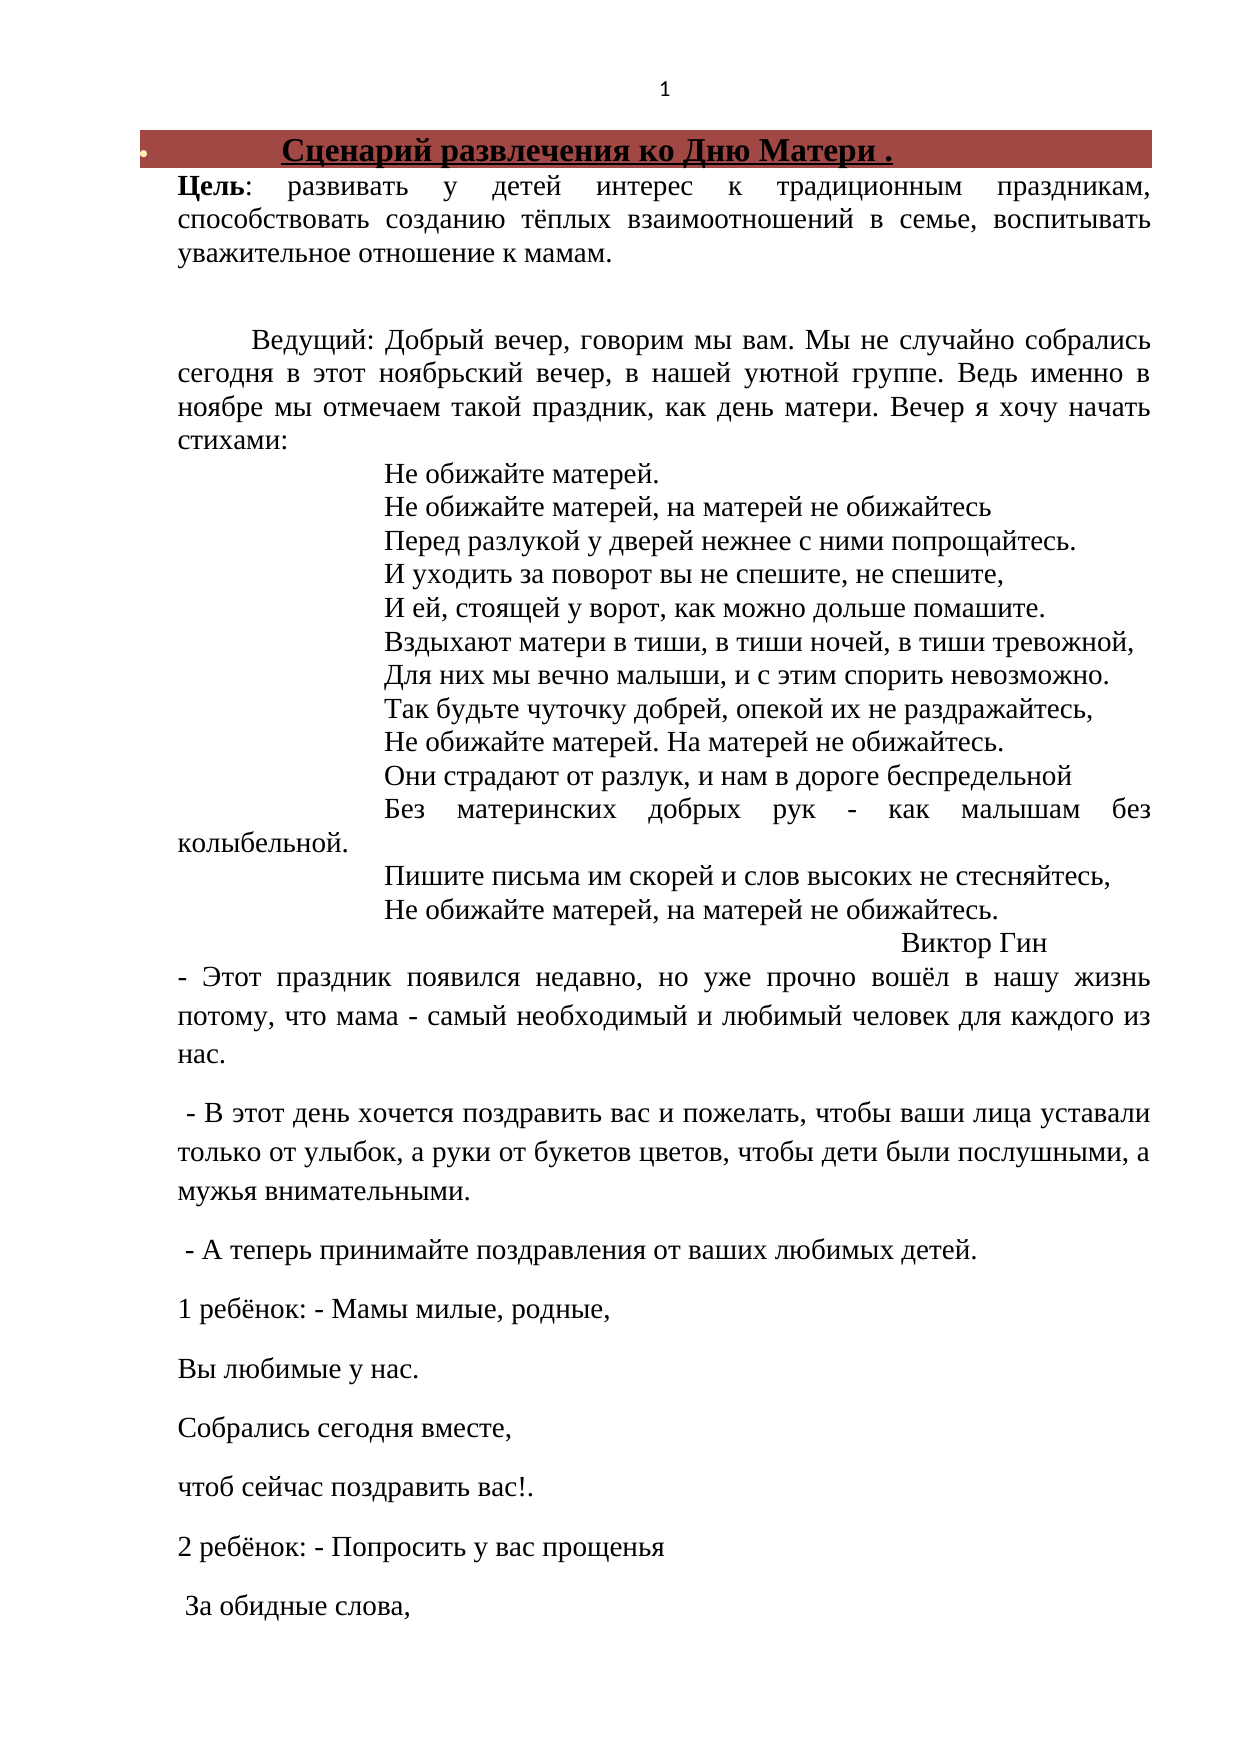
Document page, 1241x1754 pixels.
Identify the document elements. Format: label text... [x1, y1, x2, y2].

text чтоб сейчас поздравить вас!. [177, 1469, 1152, 1503]
text И уходить за поворот вы не спешите, не спешите, [177, 557, 1152, 590]
text Вы любимые у нас. [177, 1351, 1152, 1384]
text Цель: развивать у детей интерес к традиционным праздникам, способствовать созданию тёплых взаимоотношений в семье, воспитывать уважительное отношение к мамам. [177, 168, 1152, 269]
text Не обижайте матерей. [177, 456, 1152, 489]
text Вздыхают матери в тиши, в тиши ночей, в тиши тревожной, [177, 624, 1152, 657]
text 2 ребёнок: - Попросить у вас прощенья [177, 1529, 1152, 1562]
text И ей, стоящей у ворот, как можно дольше помашите. [177, 590, 1152, 624]
text Для них мы вечно малыши, и с этим спорить невозможно. [177, 657, 1152, 691]
text Не обижайте матерей, на матерей не обижайтесь. [177, 892, 1152, 926]
text Не обижайте матерей, на матерей не обижайтесь [177, 489, 1152, 523]
list Сценарий развлечения ко Дню Матери . [140, 130, 1152, 168]
text Ведущий: Добрый вечер, говорим мы вам. Мы не случайно собрались сегодня в этот ноябрьский вечер, в нашей уютной группе. Ведь именно в ноябре мы отмечаем такой праздник, как день матери. Вечер я хочу начать стихами: [177, 322, 1152, 456]
text Они страдают от разлук, и нам в дороге беспредельной [177, 758, 1152, 791]
text Пишите письма им скорей и слов высоких не стесняйтесь, [177, 858, 1152, 892]
text Виктор Гин [177, 926, 1152, 959]
text Так будьте чуточку добрей, опекой их не раздражайтесь, [177, 691, 1152, 724]
text Без материнских добрых рук - как малышам без колыбельной. [177, 791, 1152, 858]
text Перед разлукой у дверей нежнее с ними попрощайтесь. [177, 523, 1152, 557]
text - А теперь принимайте поздравления от ваших любимых детей. [177, 1232, 1152, 1266]
text Собрались сегодня вместе, [177, 1410, 1152, 1444]
text 1 ребёнок: - Мамы милые, родные, [177, 1291, 1152, 1325]
text Не обижайте матерей. На матерей не обижайтесь. [177, 724, 1152, 758]
text За обидные слова, [177, 1588, 1152, 1622]
text - В этот день хочется поздравить вас и пожелать, чтобы ваши лица уставали только от улыбок, а руки от букетов цветов, чтобы дети были послушными, а мужья внимательными. [177, 1096, 1152, 1206]
text - Этот праздник появился недавно, но уже прочно вошёл в нашу жизнь потому, что мама - самый необходимый и любимый человек для каждого из нас. [177, 959, 1152, 1070]
